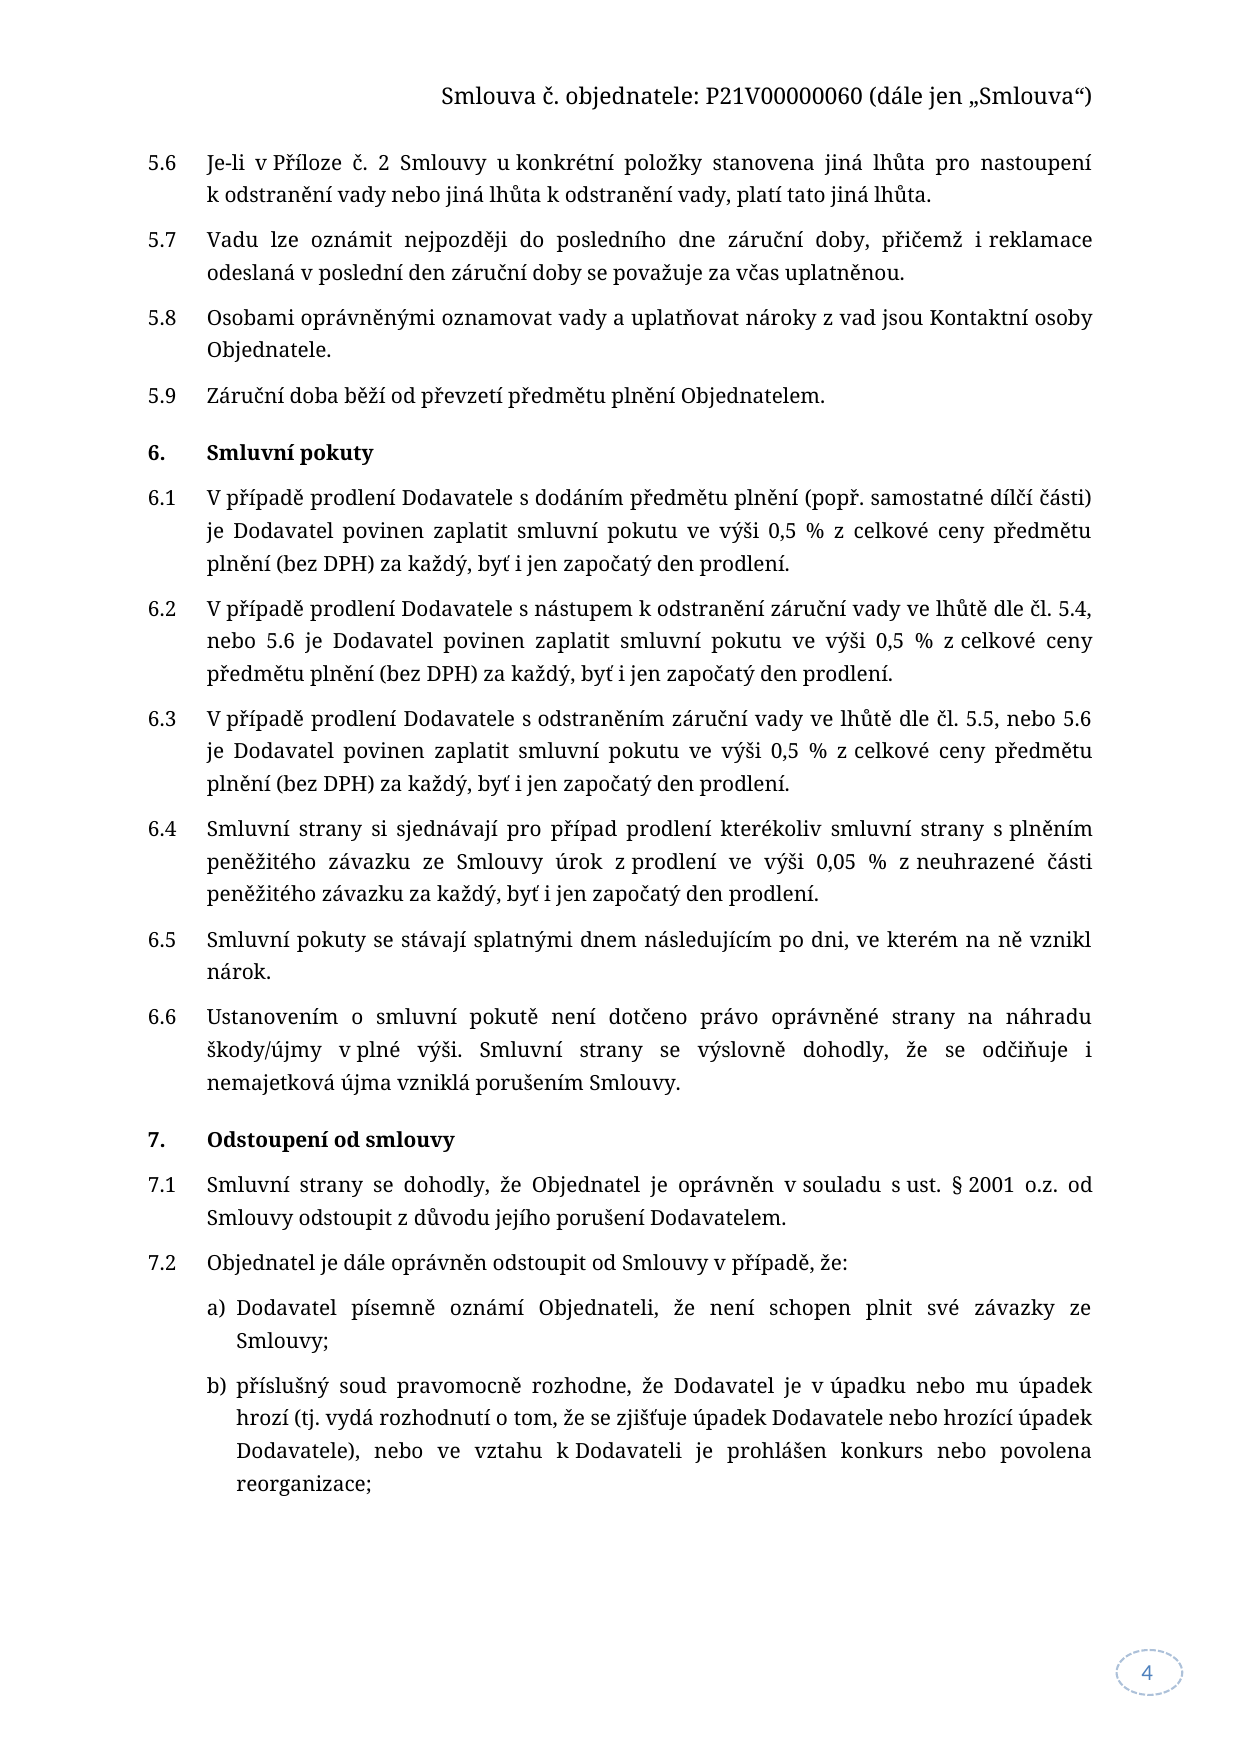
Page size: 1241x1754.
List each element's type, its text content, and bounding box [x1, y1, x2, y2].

list příslušný soud pravomocně rozhodne, že Dodavatel je v úpadku nebo mu úpadek hrozí (tj. vydá rozhodnutí o tom, že se zjišťuje úpadek Dodavatele nebo hrozící úpadek Dodavatele), nebo ve vztahu k Dodavateli je prohlášen konkurs nebo povolena reorganizace; [207, 1371, 1093, 1497]
list Smluvní pokuty se stávají splatnými dnem následujícím po dni, ve kterém na ně vznikl nárok. [148, 925, 1093, 986]
list Osobami oprávněnými oznamovat vady a uplatňovat nároky z vad jsou Kontaktní osoby Objednatele. [148, 303, 1093, 364]
list Vadu lze oznámit nejpozději do posledního dne záruční doby, přičemž i reklamace odeslaná v poslední den záruční doby se považuje za včas uplatněnou. [148, 225, 1093, 286]
list Smluvní pokuty [148, 438, 1093, 467]
list V případě prodlení Dodavatele s odstraněním záruční vady ve lhůtě dle čl. 5.5, nebo 5.6 je Dodavatel povinen zaplatit smluvní pokutu ve výši 0,5 % z celkové ceny předmětu plnění (bez DPH) za každý, byť i jen započatý den prodlení. [148, 704, 1093, 798]
list Záruční doba běží od převzetí předmětu plnění Objednatelem. [148, 381, 1093, 409]
list Je-li v Příloze č. 2 Smlouvy u konkrétní položky stanovena jiná lhůta pro nastoupení k odstranění vady nebo jiná lhůta k odstranění vady, platí tato jiná lhůta. [148, 148, 1093, 209]
list V případě prodlení Dodavatele s dodáním předmětu plnění (popř. samostatné dílčí části) je Dodavatel povinen zaplatit smluvní pokutu ve výši 0,5 % z celkové ceny předmětu plnění (bez DPH) za každý, byť i jen započatý den prodlení. [148, 483, 1093, 577]
list V případě prodlení Dodavatele s nástupem k odstranění záruční vady ve lhůtě dle čl. 5.4, nebo 5.6 je Dodavatel povinen zaplatit smluvní pokutu ve výši 0,5 % z celkové ceny předmětu plnění (bez DPH) za každý, byť i jen započatý den prodlení. [148, 594, 1093, 687]
list Ustanovením o smluvní pokutě není dotčeno právo oprávněné strany na náhradu škody/újmy v plné výši. Smluvní strany se výslovně dohodly, že se odčiňuje i nemajetková újma vzniklá porušením Smlouvy. [148, 1002, 1093, 1096]
list Smluvní strany se dohodly, že Objednatel je oprávněn v souladu s ust. § 2001 o.z. od Smlouvy odstoupit z důvodu jejího porušení Dodavatelem. [148, 1170, 1093, 1231]
list Dodavatel písemně oznámí Objednateli, že není schopen plnit své závazky ze Smlouvy; [207, 1293, 1093, 1354]
list Odstoupení od smlouvy [148, 1125, 1093, 1154]
list Smluvní strany si sjednávají pro případ prodlení kterékoliv smluvní strany s plněním peněžitého závazku ze Smlouvy úrok z prodlení ve výši 0,05 % z neuhrazené části peněžitého závazku za každý, byť i jen započatý den prodlení. [148, 814, 1093, 908]
list Objednatel je dále oprávněn odstoupit od Smlouvy v případě, že: [148, 1248, 1093, 1276]
